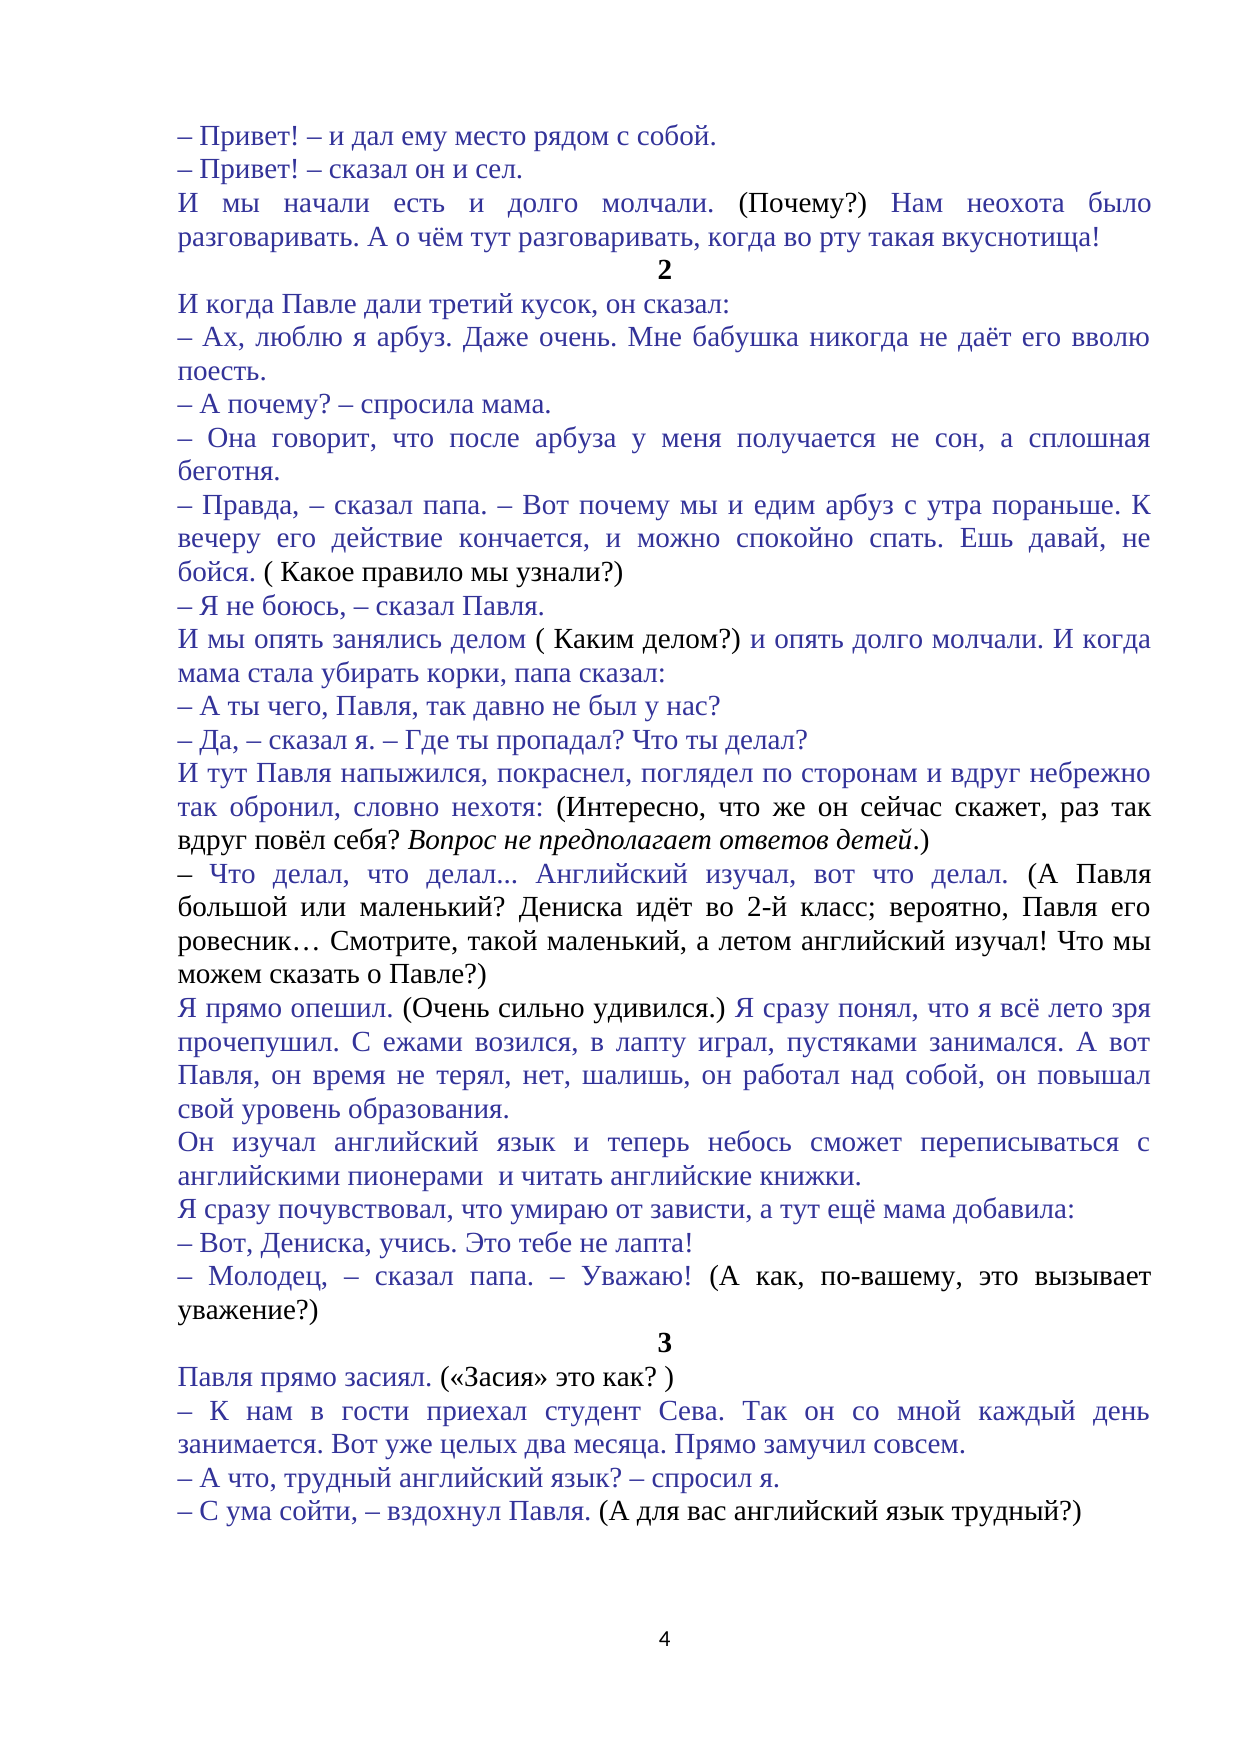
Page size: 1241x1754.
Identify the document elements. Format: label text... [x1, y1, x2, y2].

text – А что, трудный английский язык? – спросил я. [177, 1460, 1152, 1493]
text – Ах, люблю я арбуз. Даже очень. Мне бабушка никогда не даёт его вволю поесть. [177, 319, 1152, 386]
text – Правда, – сказал папа. – Вот почему мы и едим арбуз с утра пораньше. К вечеру его действие кончается, и можно спокойно спать. Ешь давай, не бойся. ( Какое правило мы узнали?) [177, 487, 1152, 588]
text – Я не боюсь, – сказал Павля. [177, 588, 1152, 621]
text Я сразу почувствовал, что умираю от зависти, а тут ещё мама добавила: [177, 1191, 1152, 1225]
text – Привет! – сказал он и сел. [177, 152, 1152, 185]
text 3 [177, 1326, 1152, 1359]
text И мы начали есть и долго молчали. (Почему?) Нам неохота было разговаривать. А о чём тут разговаривать, когда во рту такая вкуснотища! [177, 185, 1152, 252]
text И тут Павля напыжился, покраснел, поглядел по сторонам и вдруг небрежно так обронил, словно нехотя: (Интересно, что же он сейчас скажет, раз так вдруг повёл себя? Вопрос не предполагает ответов детей.) [177, 755, 1152, 856]
text – А почему? – спросила мама. [177, 386, 1152, 420]
text – Молодец, – сказал папа. – Уважаю! (А как, по-вашему, это вызывает уважение?) [177, 1258, 1152, 1326]
text – К нам в гости приехал студент Сева. Так он со мной каждый день занимается. Вот уже целых два месяца. Прямо замучил совсем. [177, 1393, 1152, 1460]
text И когда Павле дали третий кусок, он сказал: [177, 286, 1152, 319]
text И мы опять занялись делом ( Каким делом?) и опять долго молчали. И когда мама стала убирать корки, папа сказал: [177, 621, 1152, 688]
text – Она говорит, что после арбуза у меня получается не сон, а сплошная беготня. [177, 420, 1152, 487]
text Он изучал английский язык и теперь небось сможет переписываться с английскими пионерами и читать английские книжки. [177, 1124, 1152, 1191]
text – Привет! – и дал ему место рядом с собой. [177, 118, 1152, 152]
text 2 [177, 252, 1152, 286]
text Я прямо опешил. (Очень сильно удивился.) Я сразу понял, что я всё лето зря прочепушил. С ежами возился, в лапту играл, пустяками занимался. А вот Павля, он время не терял, нет, шалишь, он работал над собой, он повышал свой уровень образования. [177, 990, 1152, 1124]
text – С ума сойти, – вздохнул Павля. (А для вас английский язык трудный?) [177, 1493, 1152, 1527]
text – Что делал, что делал... Английский изучал, вот что делал. (А Павля большой или маленький? Дениска идёт во 2-й класс; вероятно, Павля его ровесник… Смотрите, такой маленький, а летом английский изучал! Что мы можем сказать о Павле?) [177, 856, 1152, 990]
text – Да, – сказал я. – Где ты пропадал? Что ты делал? [177, 722, 1152, 755]
text Павля прямо засиял. («Засия» это как? ) [177, 1359, 1152, 1393]
text – А ты чего, Павля, так давно не был у нас? [177, 688, 1152, 722]
text – Вот, Дениска, учись. Это тебе не лапта! [177, 1225, 1152, 1258]
